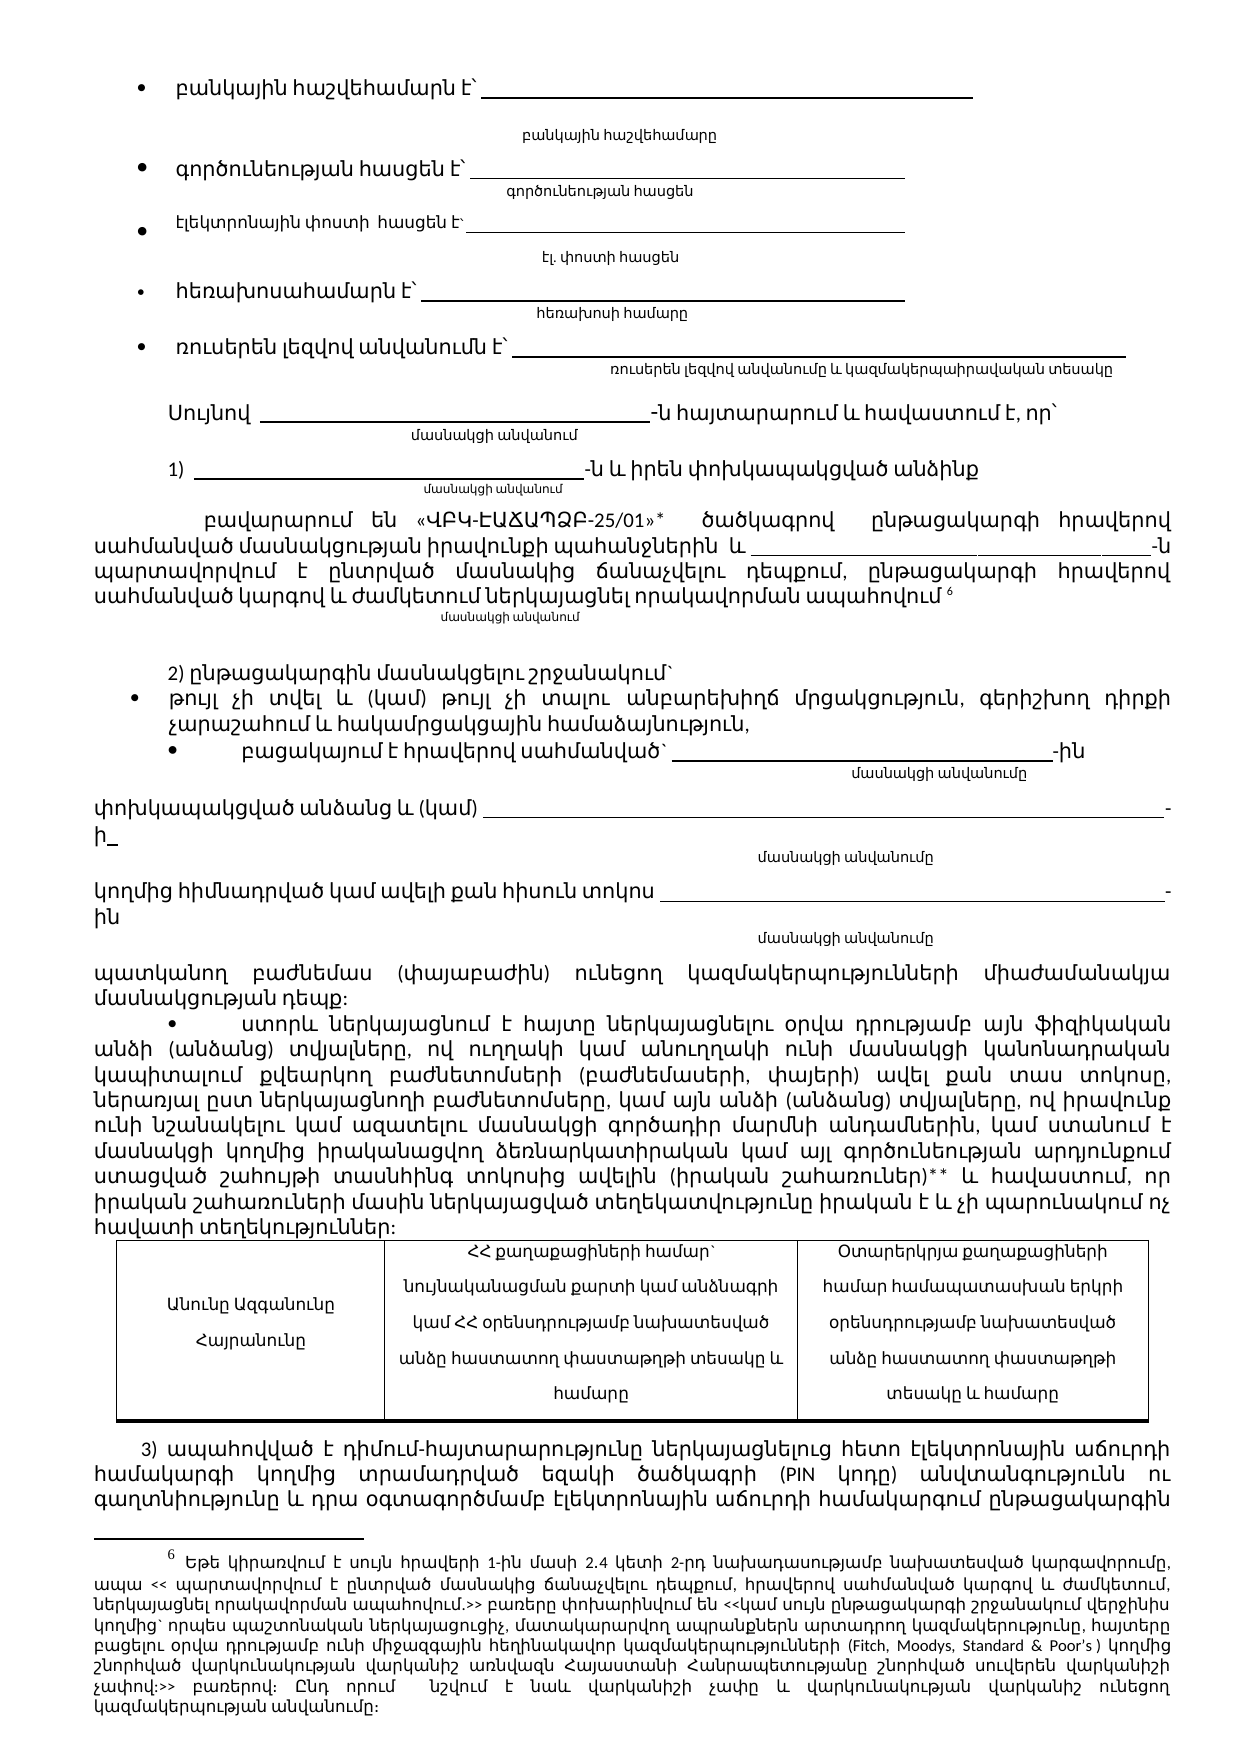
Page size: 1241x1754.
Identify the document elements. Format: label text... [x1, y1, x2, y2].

text գործունեության հասցեն [94, 182, 1171, 212]
text մասնակցի անվանում [94, 482, 1171, 507]
text հեռախոսի համարը [462, 304, 1171, 334]
text փոխկապակցված անձանց և (կամ) -ի [94, 795, 1171, 848]
text մասնակցի անվանումը [94, 848, 1171, 879]
list բացակայում է հրավերով սահմանված` -ին [94, 736, 1171, 764]
text մասնակցի անվանումը [94, 929, 1171, 960]
text 1) -ն և իրեն փոխկապակցված անձինք [94, 457, 1171, 482]
text Սույնով -ն հայտարարում և հավաստում է, որ՝ [94, 396, 1171, 426]
table_header Անունը Ազգանունը Հայրանունը [117, 1241, 384, 1419]
text 2) ընթացակարգին մասնակցելու շրջանակում` [94, 660, 1171, 685]
text էլ. փոստի հասցեն [94, 248, 1171, 279]
list գործունեության հասցեն է՝ [138, 156, 1171, 182]
text ռուսերեն լեզվով անվանումը և կազմակերպաիրավական տեսակը [536, 360, 1171, 391]
text մասնակցի անվանում [94, 609, 1171, 634]
table_header Օտարերկրյա քաղաքացիների համար համապատասխան երկրի օրենսդրությամբ նախատեսված անձը հաստատող փաստաթղթի տեսակը և համարը [798, 1241, 1148, 1419]
text կողմից հիմնադրված կամ ավելի քան հիսուն տոկոս -ին [94, 879, 1171, 929]
list թույլ չի տվել և (կամ) թույլ չի տալու անբարեխիղճ մրցակցություն, գերիշխող դիրքի չարաշահում և հակամրցակցային համաձայնություն, [131, 685, 1171, 736]
text պատկանող բաժնեմաս (փայաբաժին) ունեցող կազմակերպությունների միաժամանակյա մասնակցության դեպք: [94, 960, 1171, 1011]
list ռուսերեն լեզվով անվանումն է՝ [138, 334, 1171, 360]
text բանկային հաշվեհամարը [94, 126, 1171, 156]
text մասնակցի անվանում [94, 426, 1171, 457]
text բավարարում են «ՎԲԿ-ԷԱՃԱՊՁԲ-25/01»* ծածկագրով ընթացակարգի հրավերով սահմանված մասնակցության իրավունքի պահանջներին և -ն պարտավորվում է ընտրված մասնակից ճանաչվելու դեպքում, ընթացակարգի հրավերով սահմանված կարգով և ժամկետում ներկայացնել որակավորման ապահովում [94, 507, 1171, 609]
list հեռախոսահամարն է՝ [138, 279, 1171, 304]
list ստորև ներկայացնում է հայտը ներկայացնելու օրվա դրությամբ այն ֆիզիկական անձի (անձանց) տվյալները, ով ուղղակի կամ անուղղակի ունի մասնակցի կանոնադրական կապիտալում քվեարկող բաժնետոմսերի (բաժնեմասերի, փայերի) ավել քան տաս տոկոսը, ներառյալ ըստ ներկայացնողի բաժնետոմսերը, կամ այն անձի (անձանց) տվյալները, ով իրավունք ունի նշանակելու կամ ազատելու մասնակցի գործադիր մարմնի անդամներին, կամ ստանում է մասնակցի կողմից իրականացվող ձեռնարկատիրական կամ այլ գործունեության արդյունքում ստացված շահույթի տասնհինգ տոկոսից ավելին (իրական շահառուներ)** և հավաստում, որ իրական շահառուների մասին ներկայացված տեղեկատվությունը իրական է և չի պարունակում ոչ հավատի տեղեկություններ: [94, 1011, 1171, 1240]
table_header ՀՀ քաղաքացիների համար` նույնականացման քարտի կամ անձնագրի կամ ՀՀ օրենսդրությամբ նախատեսված անձը հաստատող փաստաթղթի տեսակը և համարը [385, 1241, 797, 1419]
list էլեկտրոնային փոստի հասցեն է՝ [138, 212, 1171, 248]
list բանկային հաշվեհամարն է՝ [138, 75, 1171, 126]
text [94, 1436, 1171, 1512]
text մասնակցի անվանումը [94, 764, 1171, 795]
